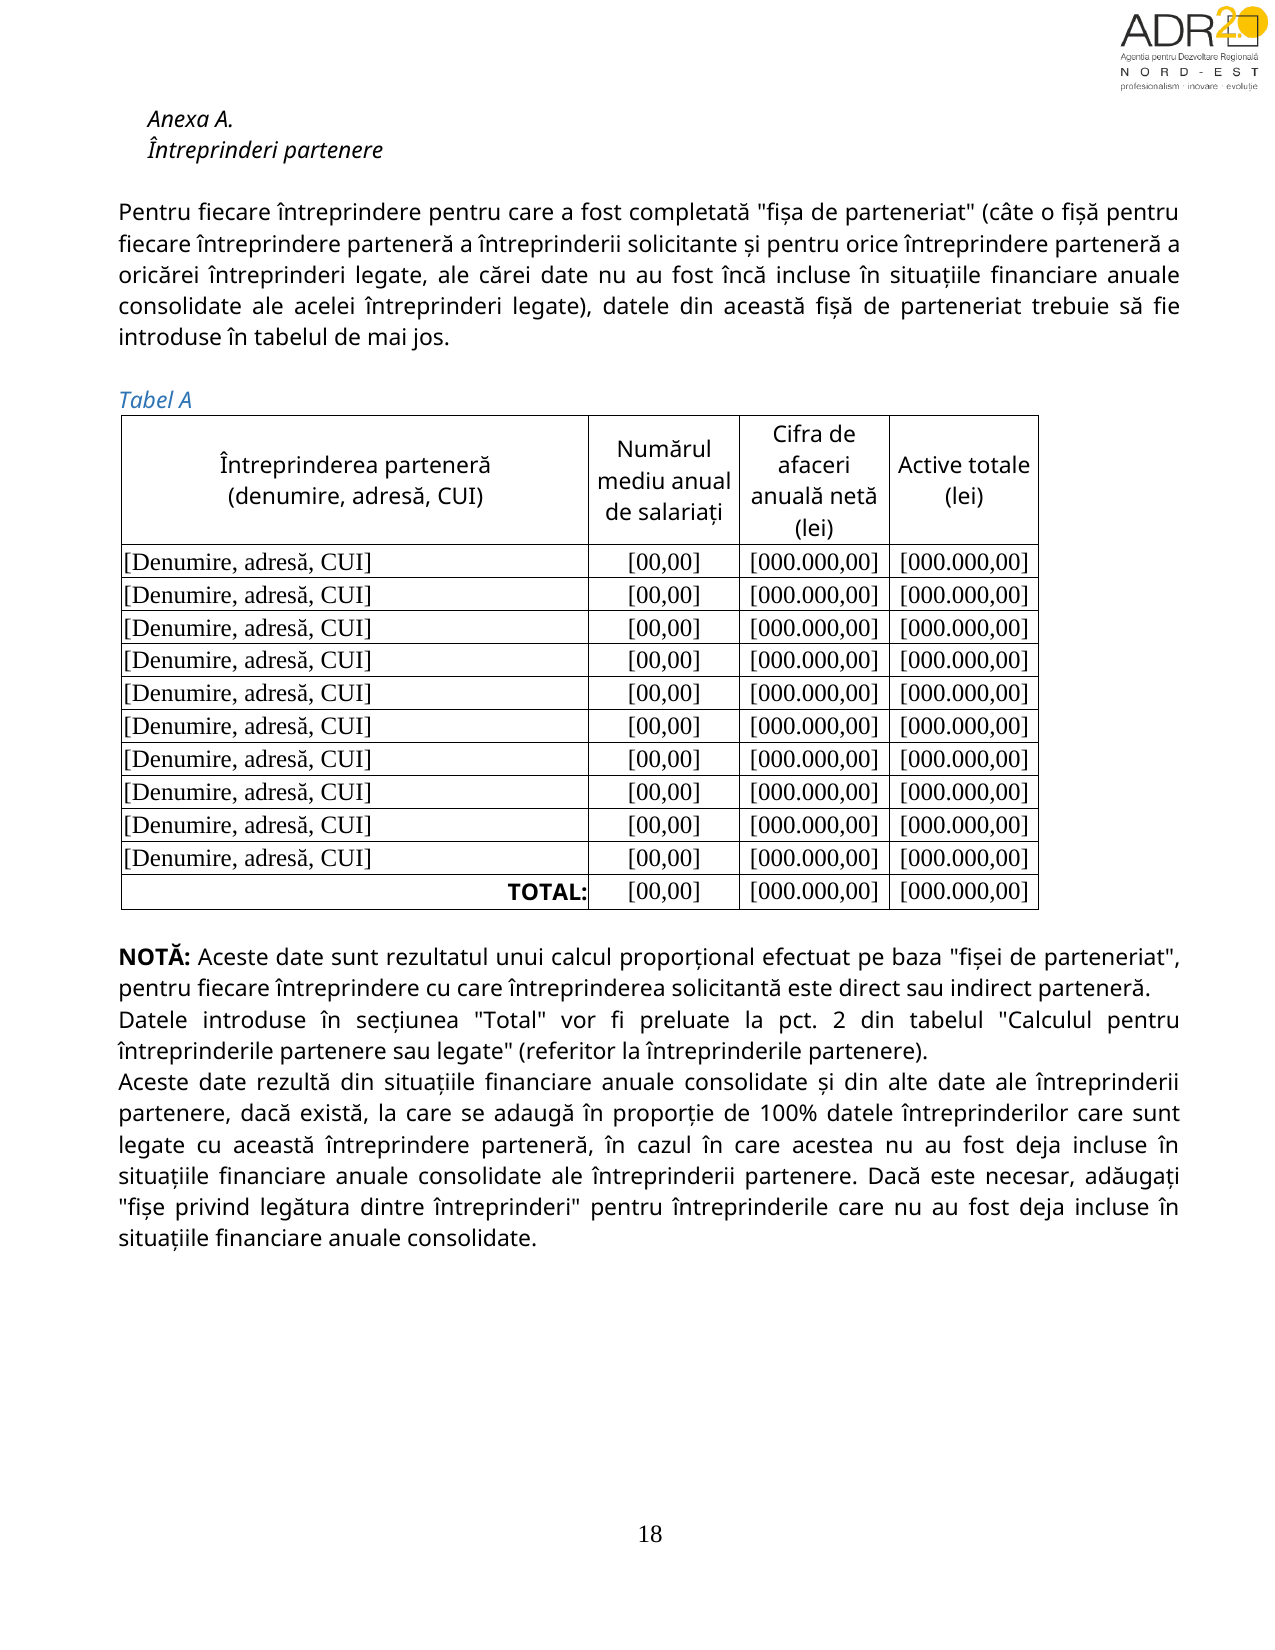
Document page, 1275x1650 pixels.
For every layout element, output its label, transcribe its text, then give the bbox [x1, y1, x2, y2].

table_header Cifra de afaceri anuală netă (lei) [740, 416, 889, 544]
table_cell [122, 776, 588, 808]
table_cell [589, 776, 739, 808]
table_cell [740, 677, 889, 709]
table_cell [589, 710, 739, 742]
table_cell [890, 677, 1038, 709]
table_cell [122, 644, 588, 676]
table_cell [122, 545, 588, 577]
subtitle Tabel A [118, 384, 1181, 415]
table_cell [890, 743, 1038, 775]
table_cell [589, 677, 739, 709]
text Aceste date rezultă din situaţiile financiare anuale consolidate şi din alte date ale întreprinderii partenere, dacă există, la care se adaugă în proporţie de 100% datele întreprinderilor care sunt legate cu această întreprindere parteneră, în cazul în care acestea nu au fost deja incluse în situaţiile financiare anuale consolidate ale întreprinderii partenere. Dacă este necesar, adăugaţi "fişe privind legătura dintre întreprinderi" pentru întreprinderile care nu au fost deja incluse în situaţiile financiare anuale consolidate. [118, 1066, 1181, 1254]
table_cell [740, 809, 889, 841]
table_cell [122, 809, 588, 841]
table_cell [740, 842, 889, 873]
table_cell [740, 743, 889, 775]
table_cell [740, 611, 889, 643]
table_cell [589, 842, 739, 873]
table_cell [122, 710, 588, 742]
table_cell [890, 875, 1038, 909]
table_cell [122, 611, 588, 643]
table_cell [589, 545, 739, 577]
table_header Active totale (lei) [890, 416, 1038, 544]
table_cell [589, 875, 739, 909]
text NOTĂ: Aceste date sunt rezultatul unui calcul proporţional efectuat pe baza "fişei de parteneriat", pentru fiecare întreprindere cu care întreprinderea solicitantă este direct sau indirect parteneră. [118, 941, 1181, 1004]
table_cell [589, 644, 739, 676]
table_cell [122, 743, 588, 775]
table_cell [740, 776, 889, 808]
table_cell [890, 710, 1038, 742]
table_cell [740, 710, 889, 742]
table_header Numărul mediu anual de salariaţi [589, 416, 739, 544]
table_cell TOTAL: [122, 875, 588, 909]
table_cell [890, 842, 1038, 873]
table_cell [589, 611, 739, 643]
text Pentru fiecare întreprindere pentru care a fost completată "fişa de parteneriat" (câte o fişă pentru fiecare întreprindere parteneră a întreprinderii solicitante şi pentru orice întreprindere parteneră a oricărei întreprinderi legate, ale cărei date nu au fost încă incluse în situaţiile financiare anuale consolidate ale acelei întreprinderi legate), datele din această fişă de parteneriat trebuie să fie introduse în tabelul de mai jos. [118, 196, 1181, 353]
table_cell [740, 875, 889, 909]
subtitle Întreprinderi partenere [148, 134, 1181, 165]
text Datele introduse în secţiunea "Total" vor fi preluate la pct. 2 din tabelul "Calculul pentru întreprinderile partenere sau legate" (referitor la întreprinderile partenere). [118, 1004, 1181, 1066]
table_cell [589, 809, 739, 841]
table_cell [740, 644, 889, 676]
table_cell [890, 809, 1038, 841]
table_cell [890, 611, 1038, 643]
table_cell [589, 578, 739, 610]
subtitle Anexa A. [148, 103, 1181, 134]
table_cell [890, 578, 1038, 610]
table_cell [122, 578, 588, 610]
table_cell [740, 578, 889, 610]
table_cell [122, 842, 588, 873]
picture [1100, 0, 1275, 101]
table_cell [589, 743, 739, 775]
table_cell [122, 677, 588, 709]
table_cell [890, 545, 1038, 577]
table_cell [890, 644, 1038, 676]
table_header Întreprinderea parteneră (denumire, adresă, CUI) [122, 416, 588, 544]
table_cell [890, 776, 1038, 808]
table_cell [740, 545, 889, 577]
